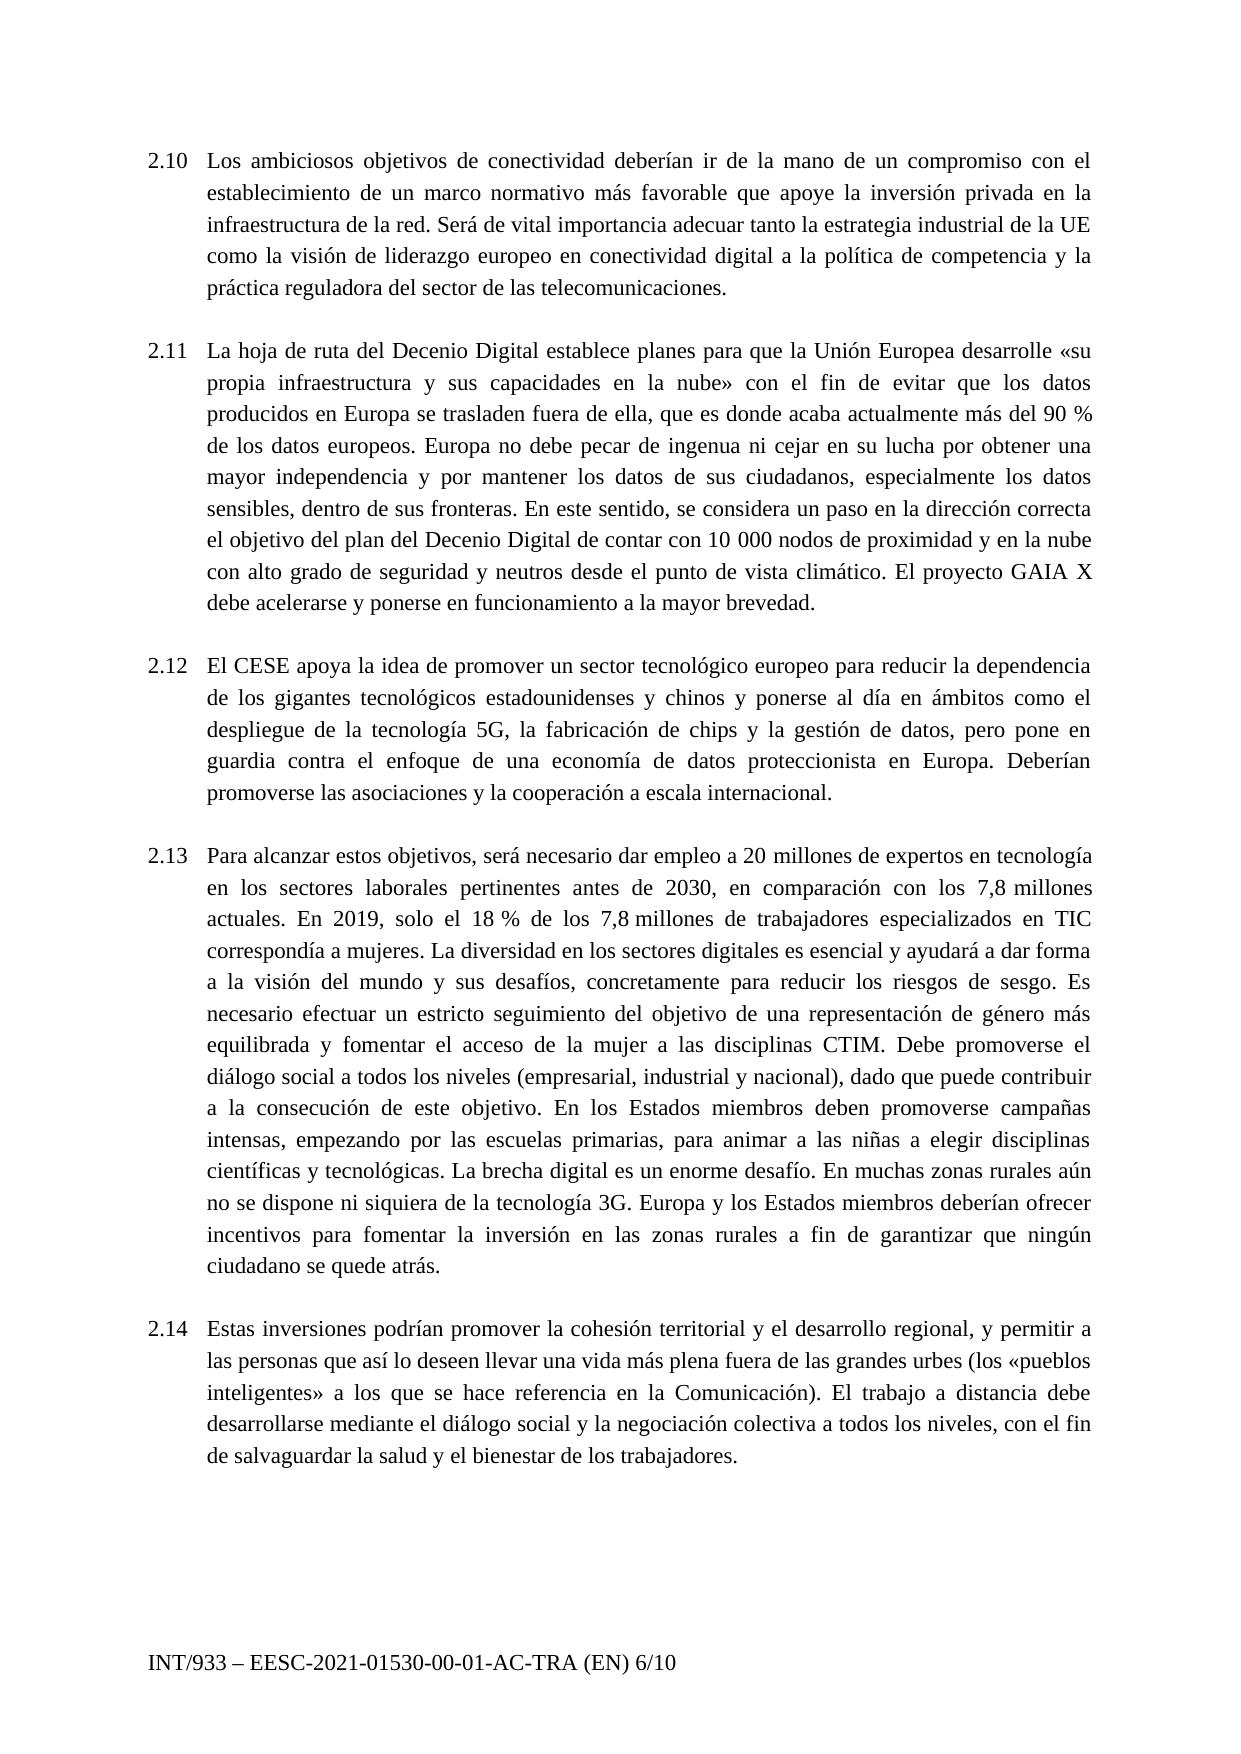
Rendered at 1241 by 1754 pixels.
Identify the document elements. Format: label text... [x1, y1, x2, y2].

subtitle Estas inversiones podrían promover la cohesión territorial y el desarrollo regional, y permitir a las personas que así lo deseen llevar una vida más plena fuera de las grandes urbes (los «pueblos inteligentes» a los que se hace referencia en la Comunicación). El trabajo a distancia debe desarrollarse mediante el diálogo social y la negociación colectiva a todos los niveles, con el fin de salvaguardar la salud y el bienestar de los trabajadores. [148, 1315, 1093, 1468]
subtitle La hoja de ruta del Decenio Digital establece planes para que la Unión Europea desarrolle «su propia infraestructura y sus capacidades en la nube» con el fin de evitar que los datos producidos en Europa se trasladen fuera de ella, que es donde acaba actualmente más del 90 % de los datos europeos. Europa no debe pecar de ingenua ni cejar en su lucha por obtener una mayor independencia y por mantener los datos de sus ciudadanos, especialmente los datos sensibles, dentro de sus fronteras. En este sentido, se considera un paso en la dirección correcta el objetivo del plan del Decenio Digital de contar con 10 000 nodos de proximidad y en la nube con alto grado de seguridad y neutros desde el punto de vista climático. El proyecto GAIA X debe acelerarse y ponerse en funcionamiento a la mayor brevedad. [148, 337, 1093, 616]
subtitle Los ambiciosos objetivos de conectividad deberían ir de la mano de un compromiso con el establecimiento de un marco normativo más favorable que apoye la inversión privada en la infraestructura de la red. Será de vital importancia adecuar tanto la estrategia industrial de la UE como la visión de liderazgo europeo en conectividad digital a la política de competencia y la práctica reguladora del sector de las telecomunicaciones. [148, 148, 1093, 300]
subtitle Para alcanzar estos objetivos, será necesario dar empleo a 20 millones de expertos en tecnología en los sectores laborales pertinentes antes de 2030, en comparación con los 7,8 millones actuales. En 2019, solo el 18 % de los 7,8 millones de trabajadores especializados en TIC correspondía a mujeres. La diversidad en los sectores digitales es esencial y ayudará a dar forma a la visión del mundo y sus desafíos, concretamente para reducir los riesgos de sesgo. Es necesario efectuar un estricto seguimiento del objetivo de una representación de género más equilibrada y fomentar el acceso de la mujer a las disciplinas CTIM. Debe promoverse el diálogo social a todos los niveles (empresarial, industrial y nacional), dado que puede contribuir a la consecución de este objetivo. En los Estados miembros deben promoverse campañas intensas, empezando por las escuelas primarias, para animar a las niñas a elegir disciplinas científicas y tecnológicas. La brecha digital es un enorme desafío. En muchas zonas rurales aún no se dispone ni siquiera de la tecnología 3G. Europa y los Estados miembros deberían ofrecer incentivos para fomentar la inversión en las zonas rurales a fin de garantizar que ningún ciudadano se quede atrás. [148, 842, 1093, 1279]
subtitle El CESE apoya la idea de promover un sector tecnológico europeo para reducir la dependencia de los gigantes tecnológicos estadounidenses y chinos y ponerse al día en ámbitos como el despliegue de la tecnología 5G, la fabricación de chips y la gestión de datos, pero pone en guardia contra el enfoque de una economía de datos proteccionista en Europa. Deberían promoverse las asociaciones y la cooperación a escala internacional. [148, 653, 1093, 805]
